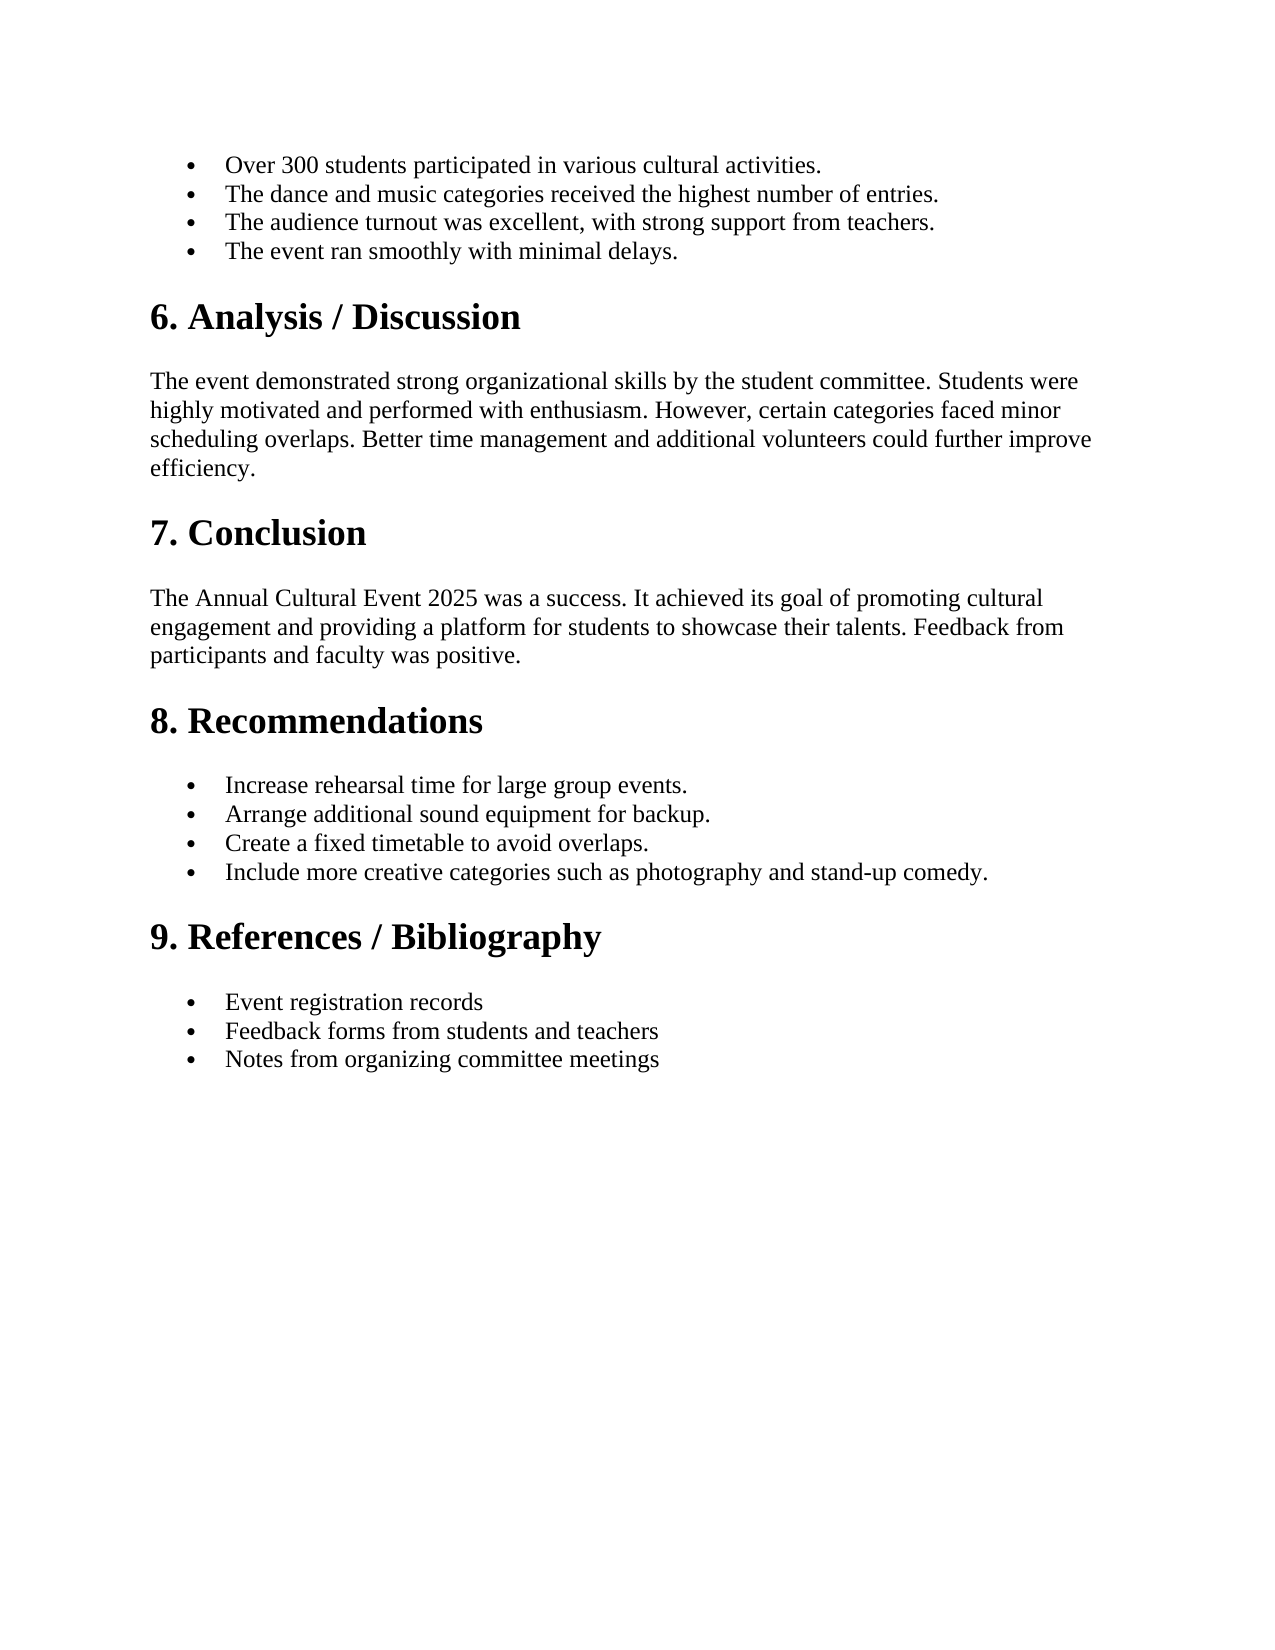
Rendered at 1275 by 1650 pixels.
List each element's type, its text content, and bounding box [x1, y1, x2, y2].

list Feedback forms from students and teachers [187, 1016, 1125, 1044]
list Arrange additional sound equipment for backup. [187, 799, 1125, 828]
list Over 300 students participated in various cultural activities. [187, 150, 1125, 179]
text 8. Recommendations [150, 698, 1125, 741]
list Create a fixed timetable to avoid overlaps. [187, 828, 1125, 857]
list Notes from organizing committee meetings [187, 1044, 1125, 1073]
list The audience turnout was excellent, with strong support from teachers. [187, 207, 1125, 236]
list Event registration records [187, 987, 1125, 1016]
text The Annual Cultural Event 2025 was a success. It achieved its goal of promoting cultural engagement and providing a platform for students to showcase their talents. Feedback from participants and faculty was positive. [150, 583, 1125, 669]
text 7. Conclusion [150, 511, 1125, 554]
list The dance and music categories received the highest number of entries. [187, 179, 1125, 207]
text 9. References / Bibliography [150, 915, 1125, 958]
list Increase rehearsal time for large group events. [187, 771, 1125, 799]
list Include more creative categories such as photography and stand-up comedy. [187, 857, 1125, 886]
list The event ran smoothly with minimal delays. [187, 236, 1125, 265]
text The event demonstrated strong organizational skills by the student committee. Students were highly motivated and performed with enthusiasm. However, certain categories faced minor scheduling overlaps. Better time management and additional volunteers could further improve efficiency. [150, 366, 1125, 481]
text 6. Analysis / Discussion [150, 294, 1125, 337]
